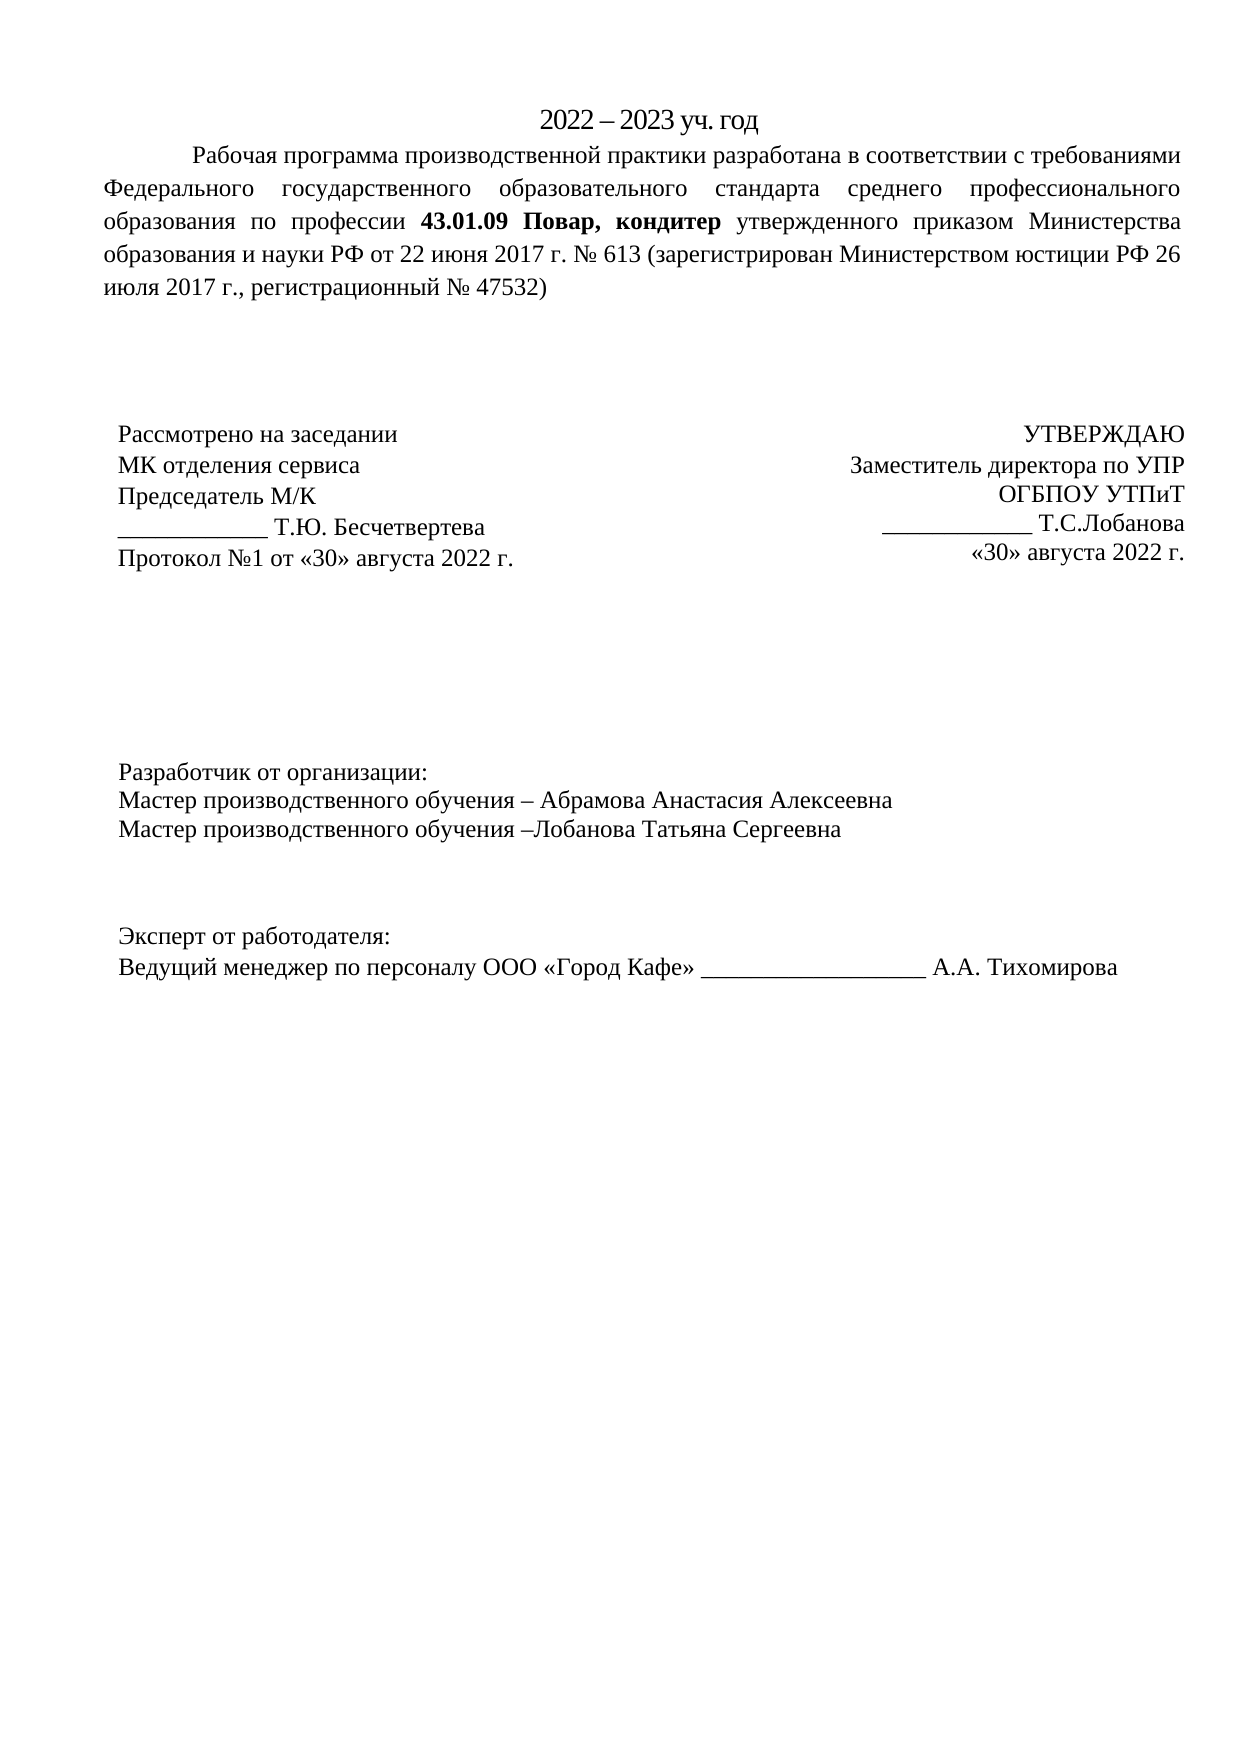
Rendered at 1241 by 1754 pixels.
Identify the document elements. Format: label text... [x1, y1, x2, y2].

table_header Рассмотрено на заседании МК отделения сервиса Председатель М/К ____________ Т.Ю. Бесчетвертева Протокол №1 от «30» августа 2022 г. [93, 419, 609, 583]
table_header УТВЕРЖДАЮ Заместитель директора по УПР ОГБПОУ УТПиТ ____________ Т.С.Лобанова «30» августа 2022 г. [609, 419, 1196, 583]
text Разработчик от организации: [118, 757, 1181, 786]
text 2022 – 2023 уч. год [118, 102, 1181, 135]
text Рабочая программа производственной практики разработана в соответствии с требованиями Федерального государственного образовательного стандарта среднего профессионального образования по профессии 43.01.09 Повар, кондитер утвержденного приказом Министерства образования и науки РФ от 22 июня 2017 г. № 613 (зарегистрирован Министерством юстиции РФ 26 июля 2017 г., регистрационный № 47532) [103, 140, 1181, 301]
text Эксперт от работодателя: [118, 921, 1181, 950]
text Мастер производственного обучения –Лобанова Татьяна Сергеевна [118, 815, 945, 844]
text Мастер производственного обучения – Абрамова Анастасия Алексеевна [118, 786, 916, 815]
text Ведущий менеджер по персоналу ООО «Город Кафе» __________________ А.А. Тихомирова [118, 952, 1181, 981]
